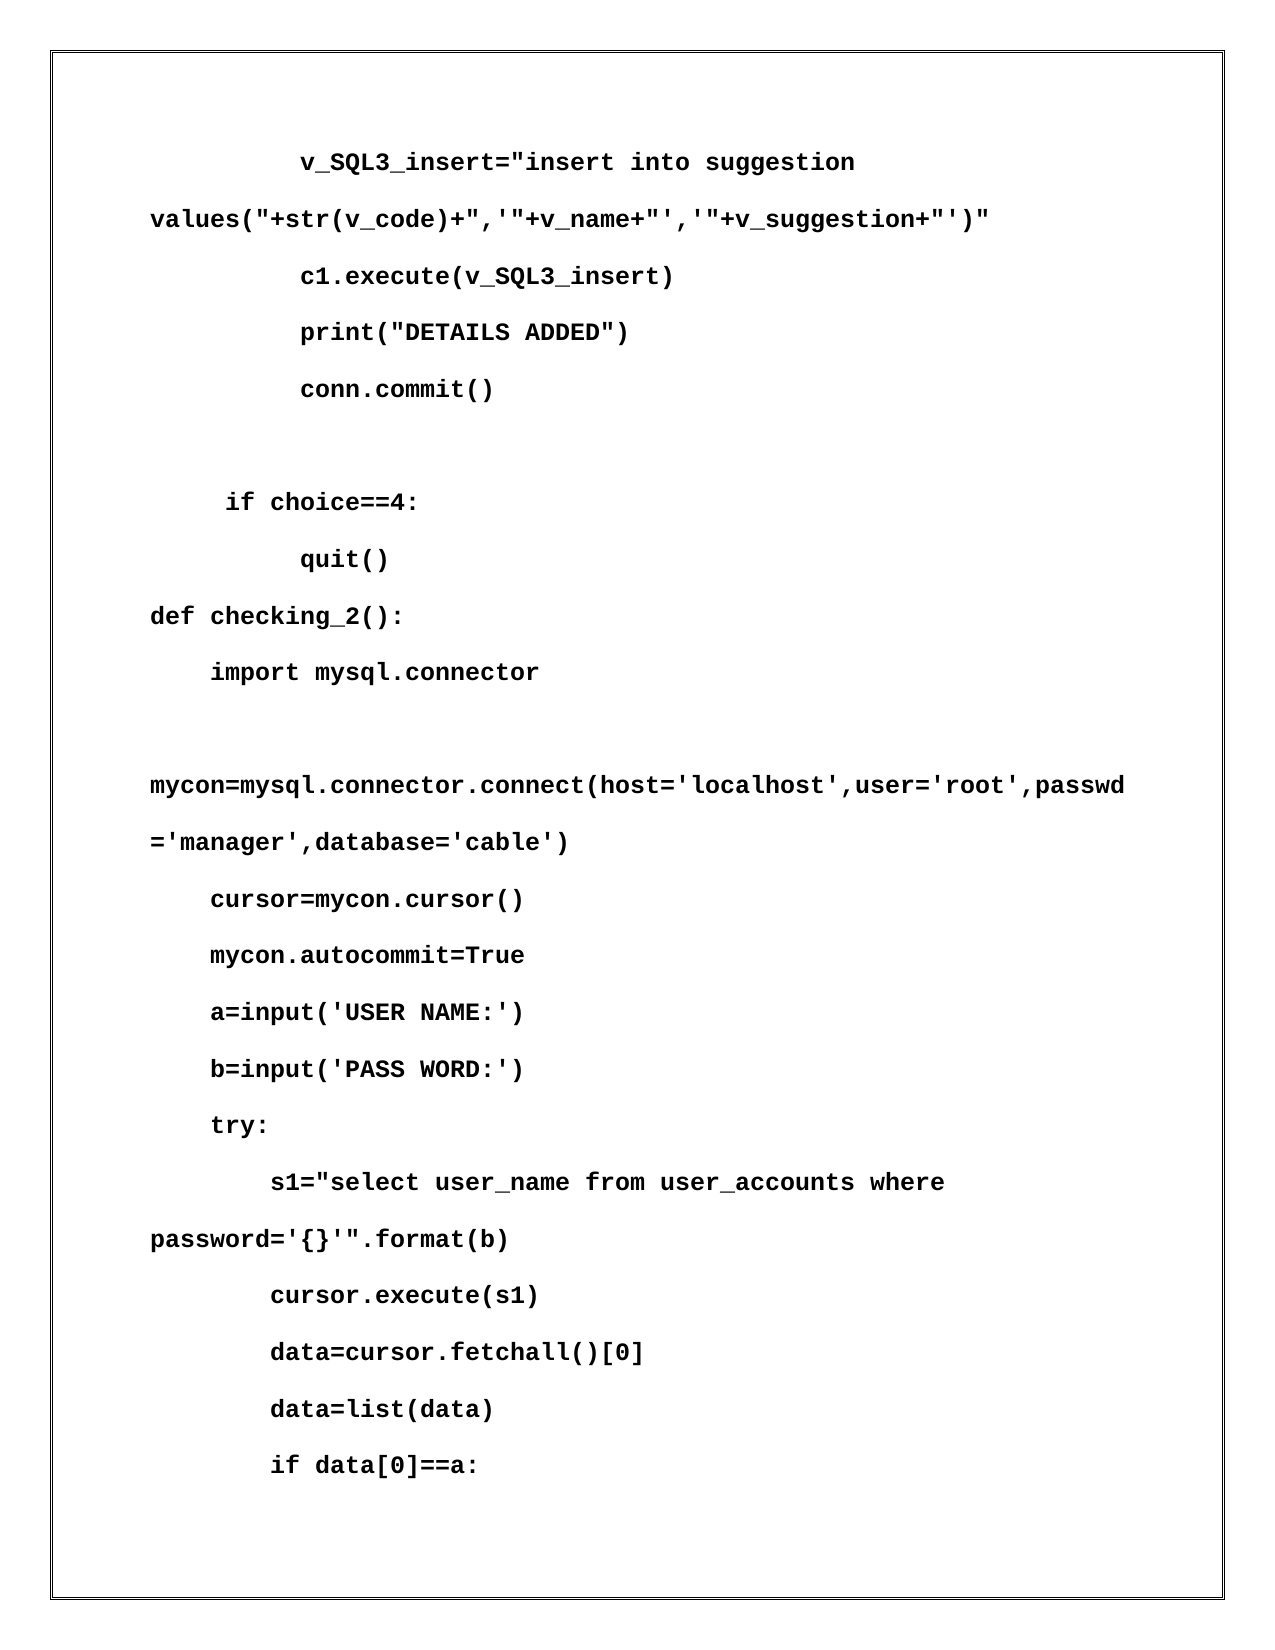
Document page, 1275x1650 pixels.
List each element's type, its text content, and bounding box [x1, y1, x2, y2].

text if data[0]==a: [150, 1453, 1125, 1481]
text v_SQL3_insert="insert into suggestion values("+str(v_code)+",'"+v_name+"','"+v_suggestion+"')" [150, 150, 1125, 235]
text data=cursor.fetchall()[0] [150, 1340, 1125, 1368]
text def checking_2(): [150, 603, 1125, 632]
text cursor=mycon.cursor() [150, 886, 1125, 915]
text mycon=mysql.connector.connect(host='localhost',user='root',passwd='manager',database='cable') [150, 717, 1125, 858]
text mycon.autocommit=True [150, 943, 1125, 971]
text conn.commit() [150, 377, 1125, 405]
text import mysql.connector [150, 660, 1125, 688]
text cursor.execute(s1) [150, 1283, 1125, 1311]
text b=input('PASS WORD:') [150, 1056, 1125, 1085]
text if choice==4: [150, 490, 1125, 518]
text print("DETAILS ADDED") [150, 320, 1125, 348]
text s1="select user_name from user_accounts where password='{}'".format(b) [150, 1170, 1125, 1255]
text quit() [150, 547, 1125, 575]
text c1.execute(v_SQL3_insert) [150, 263, 1125, 292]
text data=list(data) [150, 1396, 1125, 1425]
text try: [150, 1113, 1125, 1141]
text a=input('USER NAME:') [150, 1000, 1125, 1028]
